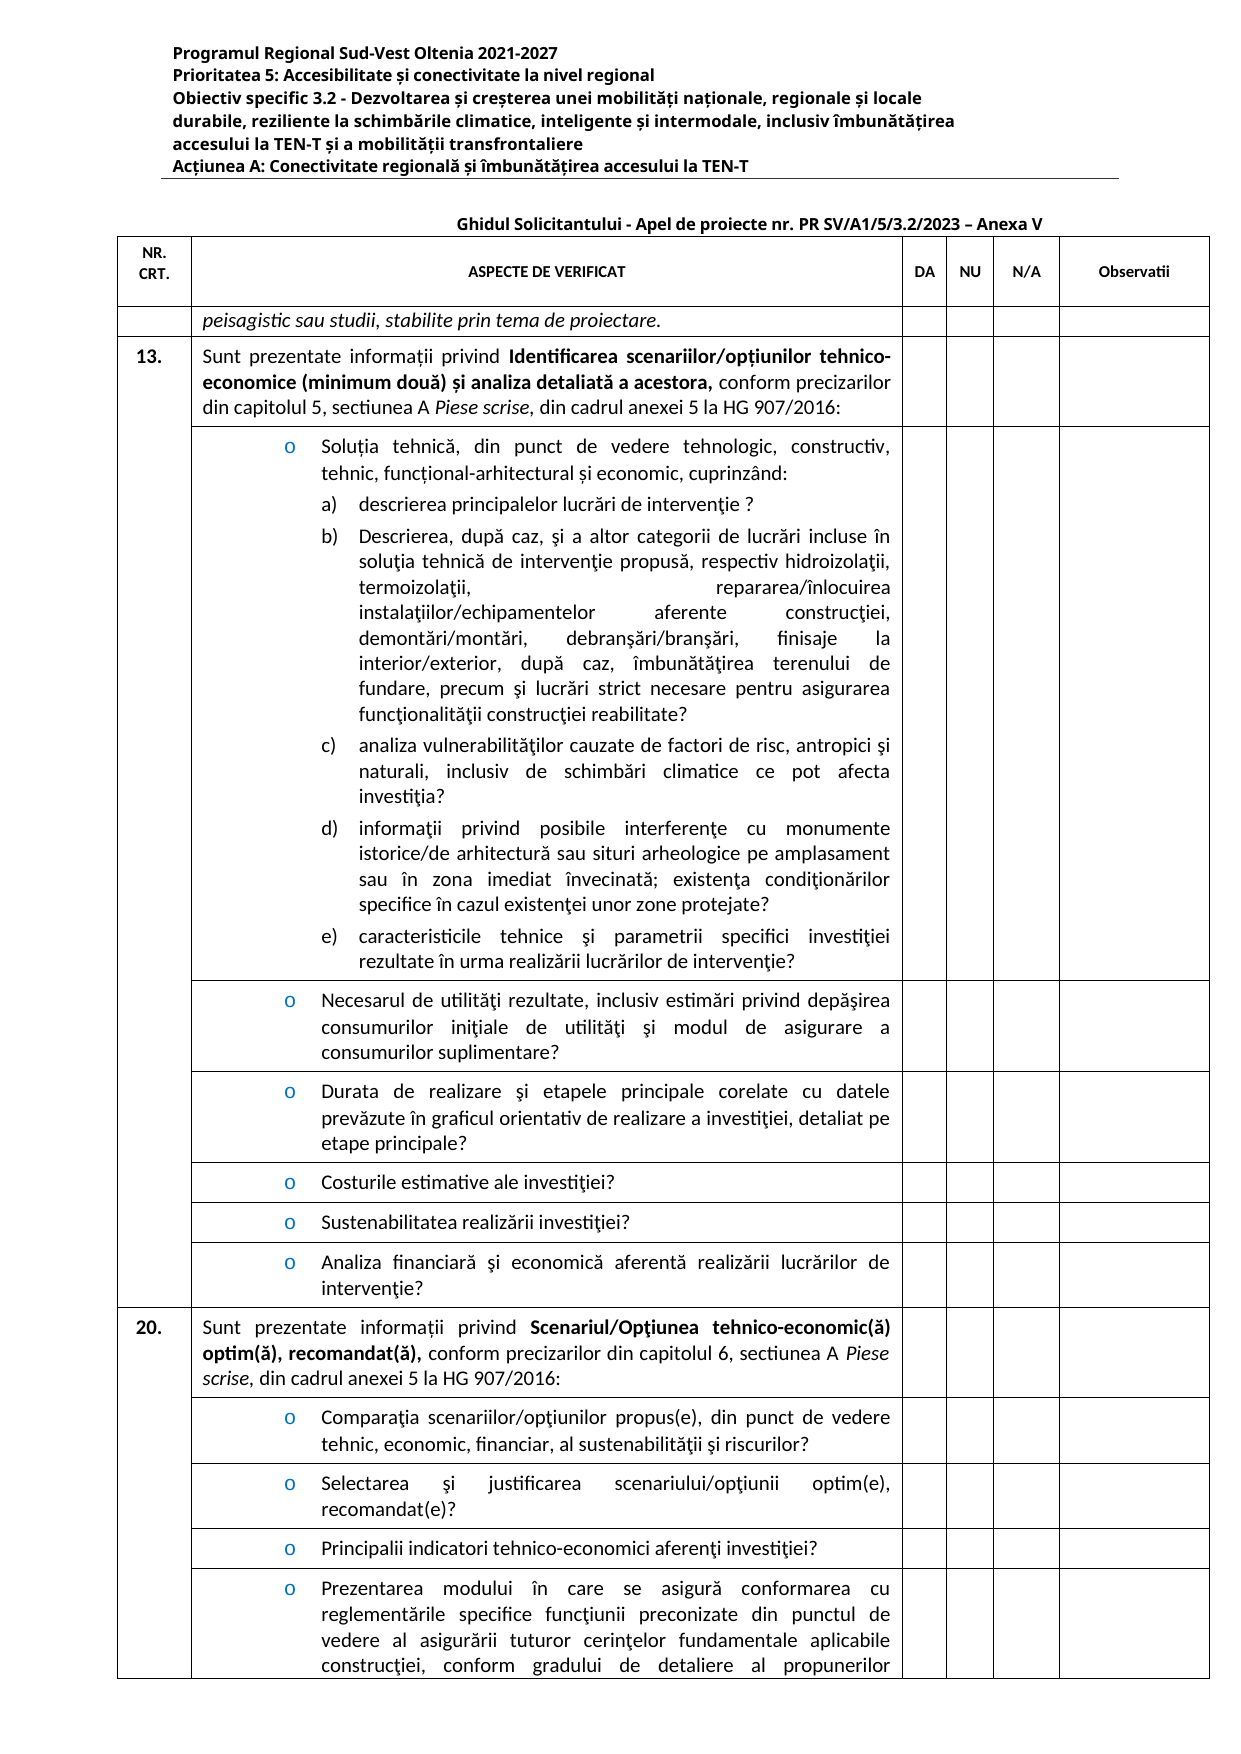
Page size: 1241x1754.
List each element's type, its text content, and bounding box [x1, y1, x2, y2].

table_cell Comparaţia scenariilor/opţiunilor propus(e), din punct de vedere tehnic, economic, financiar, al sustenabilităţii şi riscurilor? [192, 1398, 902, 1462]
table_cell [947, 1163, 993, 1202]
table_cell [903, 1529, 946, 1568]
table_cell Sustenabilitatea realizării investiţiei? [192, 1203, 902, 1242]
table_cell [1060, 1569, 1209, 1678]
table_cell [994, 427, 1059, 980]
table_cell [118, 337, 191, 1307]
table_cell Costurile estimative ale investiţiei? [192, 1163, 902, 1202]
table_cell [1060, 307, 1209, 336]
table_header Observatii [1060, 237, 1209, 306]
table_cell [1060, 1203, 1209, 1242]
table_header N/A [994, 237, 1059, 306]
table_cell [947, 337, 993, 426]
table_cell [903, 427, 946, 980]
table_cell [192, 1569, 902, 1678]
table_header NU [947, 237, 993, 306]
table_cell [947, 1072, 993, 1162]
table_cell Principalii indicatori tehnico-economici aferenţi investiţiei? [192, 1529, 902, 1568]
table_cell Necesarul de utilităţi rezultate, inclusiv estimări privind depăşirea consumurilor iniţiale de utilităţi şi modul de asigurare a consumurilor suplimentare? [192, 981, 902, 1071]
table_cell [1060, 427, 1209, 980]
table_cell [903, 1398, 946, 1462]
table_cell Durata de realizare şi etapele principale corelate cu datele prevăzute în graficul orientativ de realizare a investiţiei, detaliat pe etape principale? [192, 1072, 902, 1162]
table_cell Selectarea şi justificarea scenariului/opţiunii optim(e), recomandat(e)? [192, 1464, 902, 1528]
table_cell [947, 307, 993, 336]
table_cell [994, 1308, 1059, 1397]
table_cell [903, 1072, 946, 1162]
table_cell [994, 1203, 1059, 1242]
table_cell [1060, 337, 1209, 426]
table_cell [994, 1398, 1059, 1462]
table_cell [947, 981, 993, 1071]
table_cell [1060, 1398, 1209, 1462]
table_cell [994, 1243, 1059, 1307]
table_cell Sunt prezentate informații privind Identificarea scenariilor/opţiunilor tehnico-economice (minimum două) şi analiza detaliată a acestora, conform precizarilor din capitolul 5, sectiunea A Piese scrise, din cadrul anexei 5 la HG 907/2016: [192, 337, 902, 426]
table_header ASPECTE DE VERIFICAT [192, 237, 902, 306]
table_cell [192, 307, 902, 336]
table_cell [1060, 1529, 1209, 1568]
table_cell [1060, 1163, 1209, 1202]
table_cell [903, 1308, 946, 1397]
table_cell [947, 1464, 993, 1528]
table_cell [903, 337, 946, 426]
table_cell [118, 307, 191, 336]
table_cell [947, 1398, 993, 1462]
table_cell [903, 981, 946, 1071]
table_cell [947, 427, 993, 980]
table_cell [1060, 981, 1209, 1071]
table_cell [994, 1072, 1059, 1162]
table_cell [1060, 1464, 1209, 1528]
table_cell [903, 1163, 946, 1202]
table_cell [994, 1569, 1059, 1678]
table_cell [903, 307, 946, 336]
table_cell [994, 981, 1059, 1071]
table_cell [947, 1308, 993, 1397]
table_cell [947, 1569, 993, 1678]
table_cell [947, 1529, 993, 1568]
table_cell Soluţia tehnică, din punct de vedere tehnologic, constructiv, tehnic, funcţional-arhitectural şi economic, cuprinzând: descrierea principalelor lucrări de intervenţie ? Descrierea, după caz, şi a altor categorii de lucrări incluse în soluţia tehnică de intervenţie propusă, respectiv hidroizolaţii, termoizolaţii, repararea/înlocuirea instalaţiilor/echipamentelor aferente construcţiei, demontări/montări, debranşări/branşări, finisaje la interior/exterior, după caz, îmbunătăţirea terenului de fundare, precum şi lucrări strict necesare pentru asigurarea funcţionalităţii construcţiei reabilitate? analiza vulnerabilităţilor cauzate de factori de risc, antropici şi naturali, inclusiv de schimbări climatice ce pot afecta investiţia? informaţii privind posibile interferenţe cu monumente istorice/de arhitectură sau situri arheologice pe amplasament sau în zona imediat învecinată; existenţa condiţionărilor specifice în cazul existenţei unor zone protejate? caracteristicile tehnice şi parametrii specifici investiţiei rezultate în urma realizării lucrărilor de intervenţie? [192, 427, 902, 980]
table_cell [118, 1308, 191, 1678]
table_cell [1060, 1072, 1209, 1162]
table_cell [903, 1464, 946, 1528]
table_cell [903, 1203, 946, 1242]
table_cell [994, 1163, 1059, 1202]
table_cell [994, 1464, 1059, 1528]
table_header DA [903, 237, 946, 306]
table_header NR. CRT. [118, 237, 191, 306]
table_cell [947, 1243, 993, 1307]
table_cell [994, 307, 1059, 336]
table_cell [903, 1243, 946, 1307]
table_cell [1060, 1243, 1209, 1307]
table_cell Analiza financiară şi economică aferentă realizării lucrărilor de intervenţie? [192, 1243, 902, 1307]
table_cell Sunt prezentate informații privind Scenariul/Opţiunea tehnico-economic(ă) optim(ă), recomandat(ă), conform precizarilor din capitolul 6, sectiunea A Piese scrise, din cadrul anexei 5 la HG 907/2016: [192, 1308, 902, 1397]
table_cell [1060, 1308, 1209, 1397]
table_cell [994, 1529, 1059, 1568]
table_cell [903, 1569, 946, 1678]
table_cell [947, 1203, 993, 1242]
table_cell [994, 337, 1059, 426]
